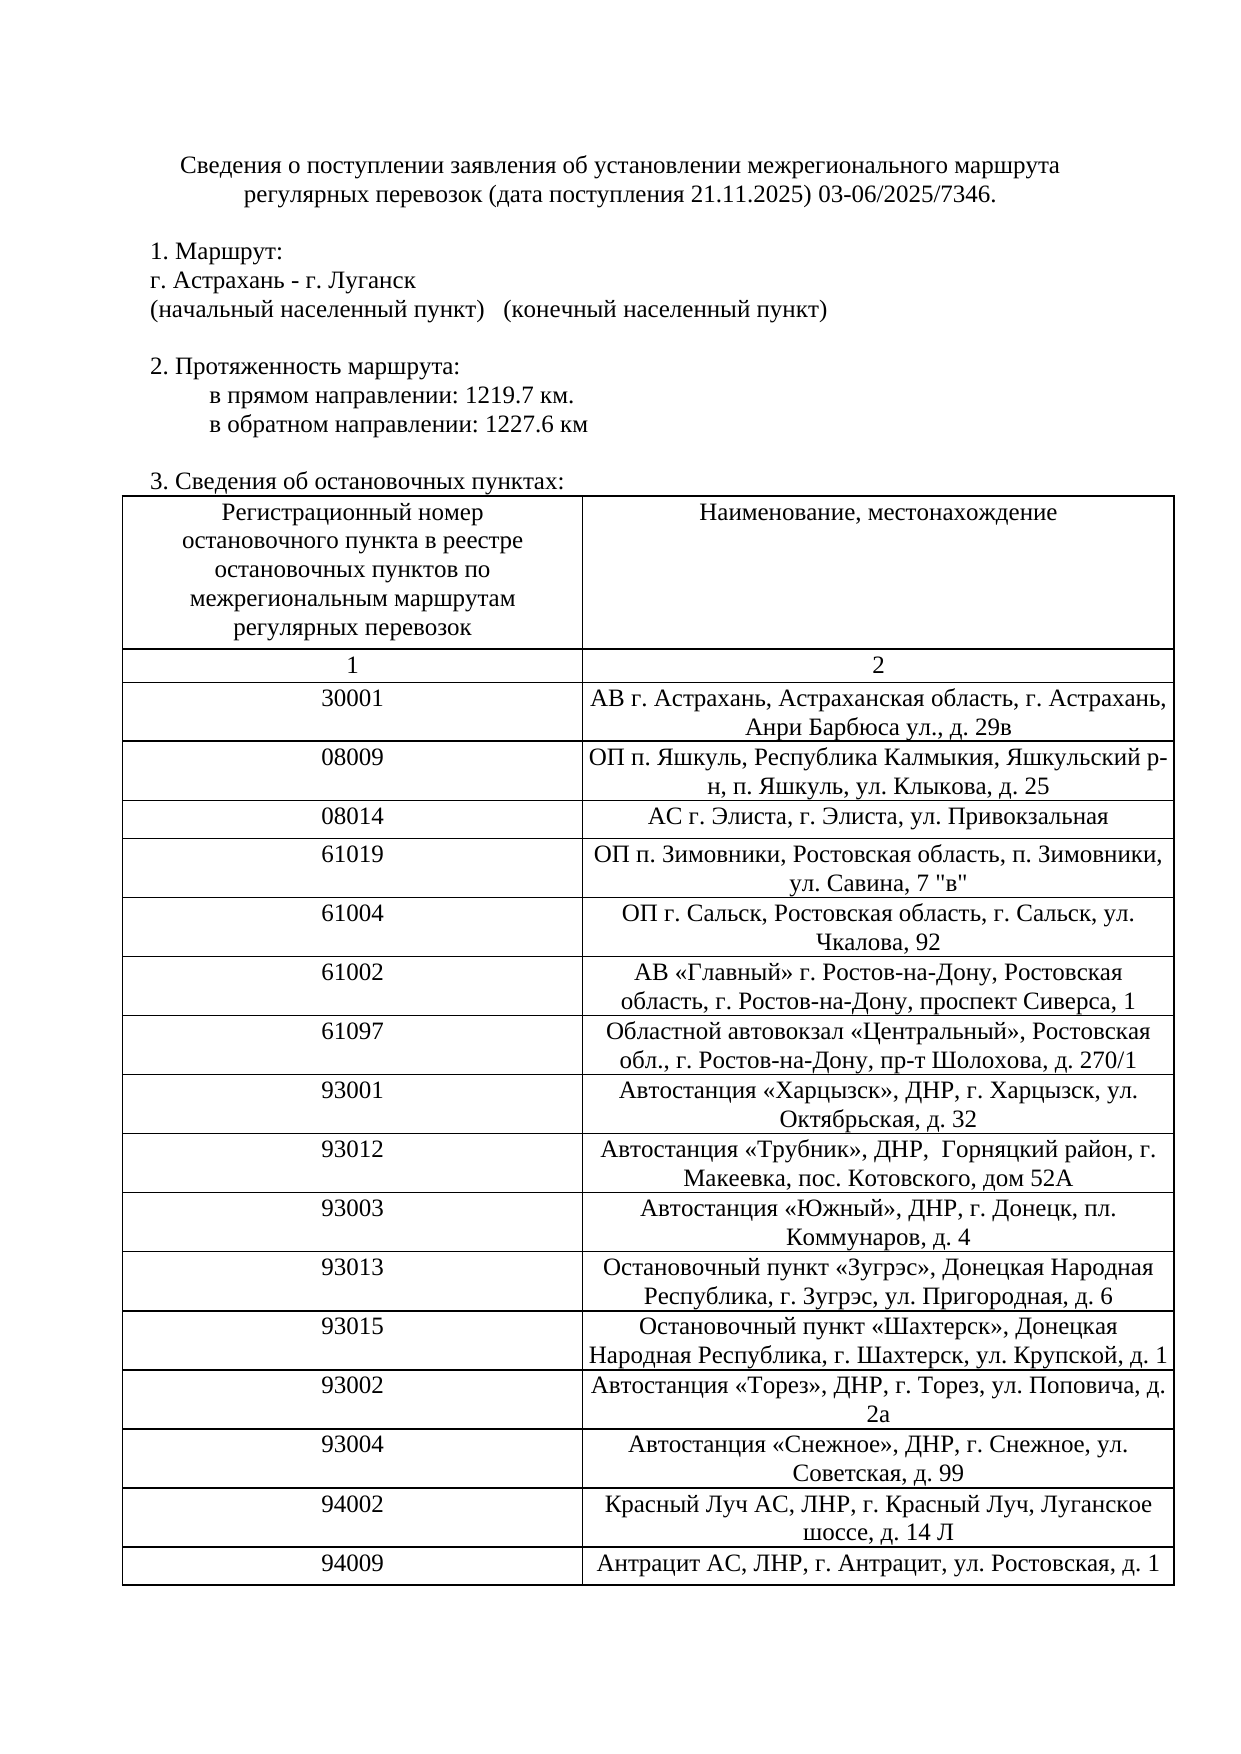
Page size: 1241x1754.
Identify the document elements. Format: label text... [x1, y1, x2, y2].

text 3. Сведения об остановочных пунктах: [150, 466, 1090, 495]
table_cell 94009 [123, 1548, 582, 1584]
table_cell Остановочный пункт «Шахтерск», Донецкая Народная Республика, г. Шахтерск, ул. Крупской, д. 1 [583, 1312, 1173, 1369]
table_cell 94002 [123, 1489, 582, 1546]
table_header Регистрационный номер остановочного пункта в реестре остановочных пунктов по межрегиональным маршрутам регулярных перевозок [123, 497, 582, 648]
table_cell Остановочный пункт «Зугрэс», Донецкая Народная Республика, г. Зугрэс, ул. Пригородная, д. 6 [583, 1252, 1173, 1310]
table_cell 1 [123, 650, 582, 681]
table_cell 93015 [123, 1312, 582, 1369]
table_cell АВ г. Астрахань, Астраханская область, г. Астрахань, Анри Барбюса ул., д. 29в [583, 683, 1173, 740]
table_cell 93004 [123, 1430, 582, 1487]
table_cell 93003 [123, 1193, 582, 1251]
text г. Астрахань - г. Луганск [150, 265, 1090, 294]
table_cell Автостанция «Снежное», ДНР, г. Снежное, ул. Советская, д. 99 [583, 1430, 1173, 1487]
text Сведения о поступлении заявления об установлении межрегионального маршрута регулярных перевозок (дата поступления 21.11.2025) 03-06/2025/7346. [150, 150, 1090, 207]
table_cell ОП г. Сальск, Ростовская область, г. Сальск, ул. Чкалова, 92 [583, 898, 1173, 956]
table_cell 93012 [123, 1134, 582, 1192]
table_cell 2 [583, 650, 1173, 681]
table_cell Автостанция «Харцызск», ДНР, г. Харцызск, ул. Октябрьская, д. 32 [583, 1075, 1173, 1133]
table_cell ОП п. Зимовники, Ростовская область, п. Зимовники, ул. Савина, 7 "в" [583, 839, 1173, 896]
table_cell Автостанция «Южный», ДНР, г. Донецк, пл. Коммунаров, д. 4 [583, 1193, 1173, 1251]
text 2. Протяженность маршрута: [150, 351, 1090, 380]
table_cell 30001 [123, 683, 582, 740]
table_cell 08009 [123, 742, 582, 799]
text 1. Маршрут: [150, 236, 1090, 265]
table_cell 93002 [123, 1371, 582, 1428]
table_cell Антрацит АС, ЛНР, г. Антрацит, ул. Ростовская, д. 1 [583, 1548, 1173, 1584]
table_cell 93001 [123, 1075, 582, 1133]
text (начальный населенный пункт) (конечный населенный пункт) [150, 294, 1090, 322]
table_cell Автостанция «Торез», ДНР, г. Торез, ул. Поповича, д. 2а [583, 1371, 1173, 1428]
table_cell Областной автовокзал «Центральный», Ростовская обл., г. Ростов-на-Дону, пр-т Шолохова, д. 270/1 [583, 1016, 1173, 1074]
table_cell 61097 [123, 1016, 582, 1074]
table_cell 61019 [123, 839, 582, 896]
table_cell 61004 [123, 898, 582, 956]
table_cell АС г. Элиста, г. Элиста, ул. Привокзальная [583, 801, 1173, 837]
table_header Наименование, местонахождение [583, 497, 1173, 648]
table_cell Автостанция «Трубник», ДНР, Горняцкий район, г. Макеевка, пос. Котовского, дом 52А [583, 1134, 1173, 1192]
text в обратном направлении: 1227.6 км [150, 409, 1090, 437]
table_cell 61002 [123, 957, 582, 1014]
table_cell 08014 [123, 801, 582, 837]
table_cell 93013 [123, 1252, 582, 1310]
table_cell Красный Луч АС, ЛНР, г. Красный Луч, Луганское шоссе, д. 14 Л [583, 1489, 1173, 1546]
text в прямом направлении: 1219.7 км. [150, 380, 1090, 409]
table_cell АВ «Главный» г. Ростов-на-Дону, Ростовская область, г. Ростов-на-Дону, проспект Сиверса, 1 [583, 957, 1173, 1014]
table_cell ОП п. Яшкуль, Республика Калмыкия, Яшкульский р-н, п. Яшкуль, ул. Клыкова, д. 25 [583, 742, 1173, 799]
